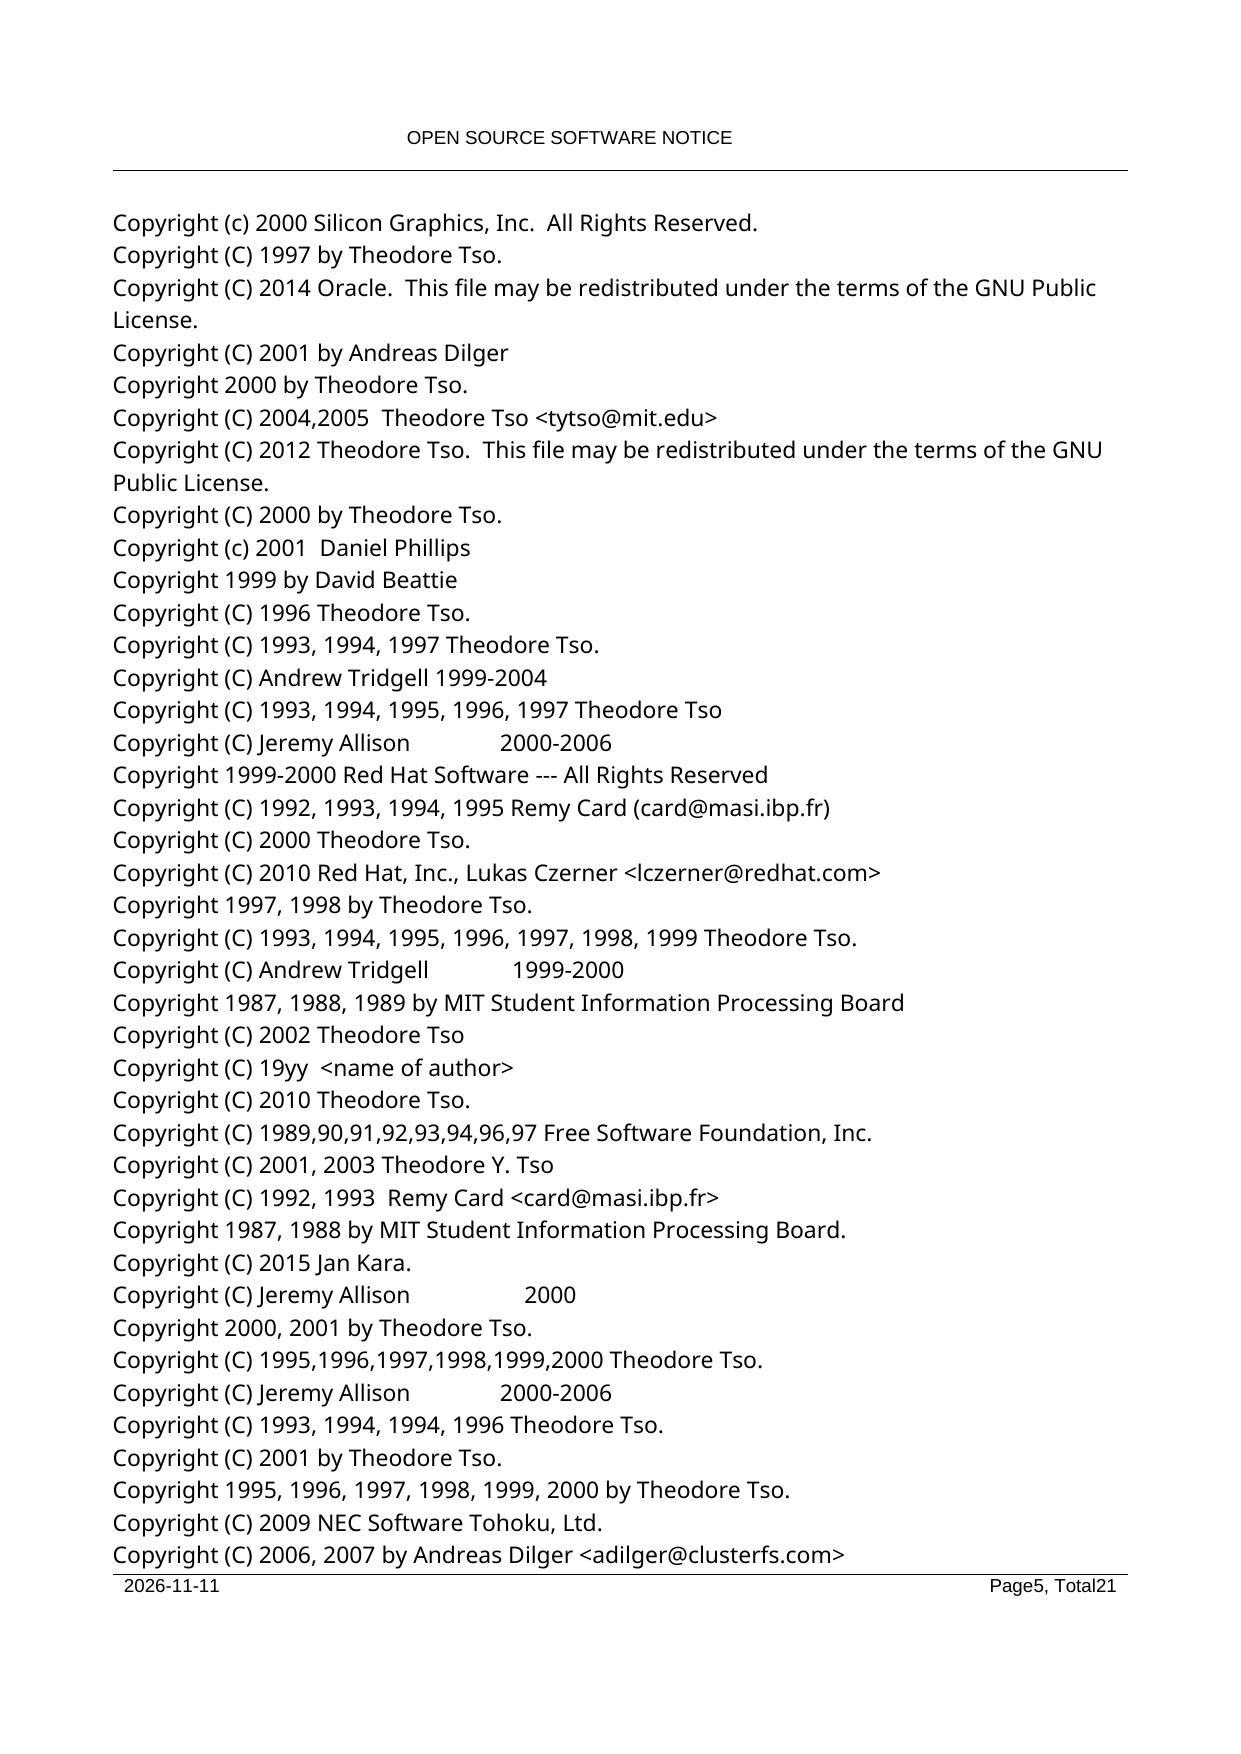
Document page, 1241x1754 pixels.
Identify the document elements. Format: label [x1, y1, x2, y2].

text [112, 206, 1128, 1571]
